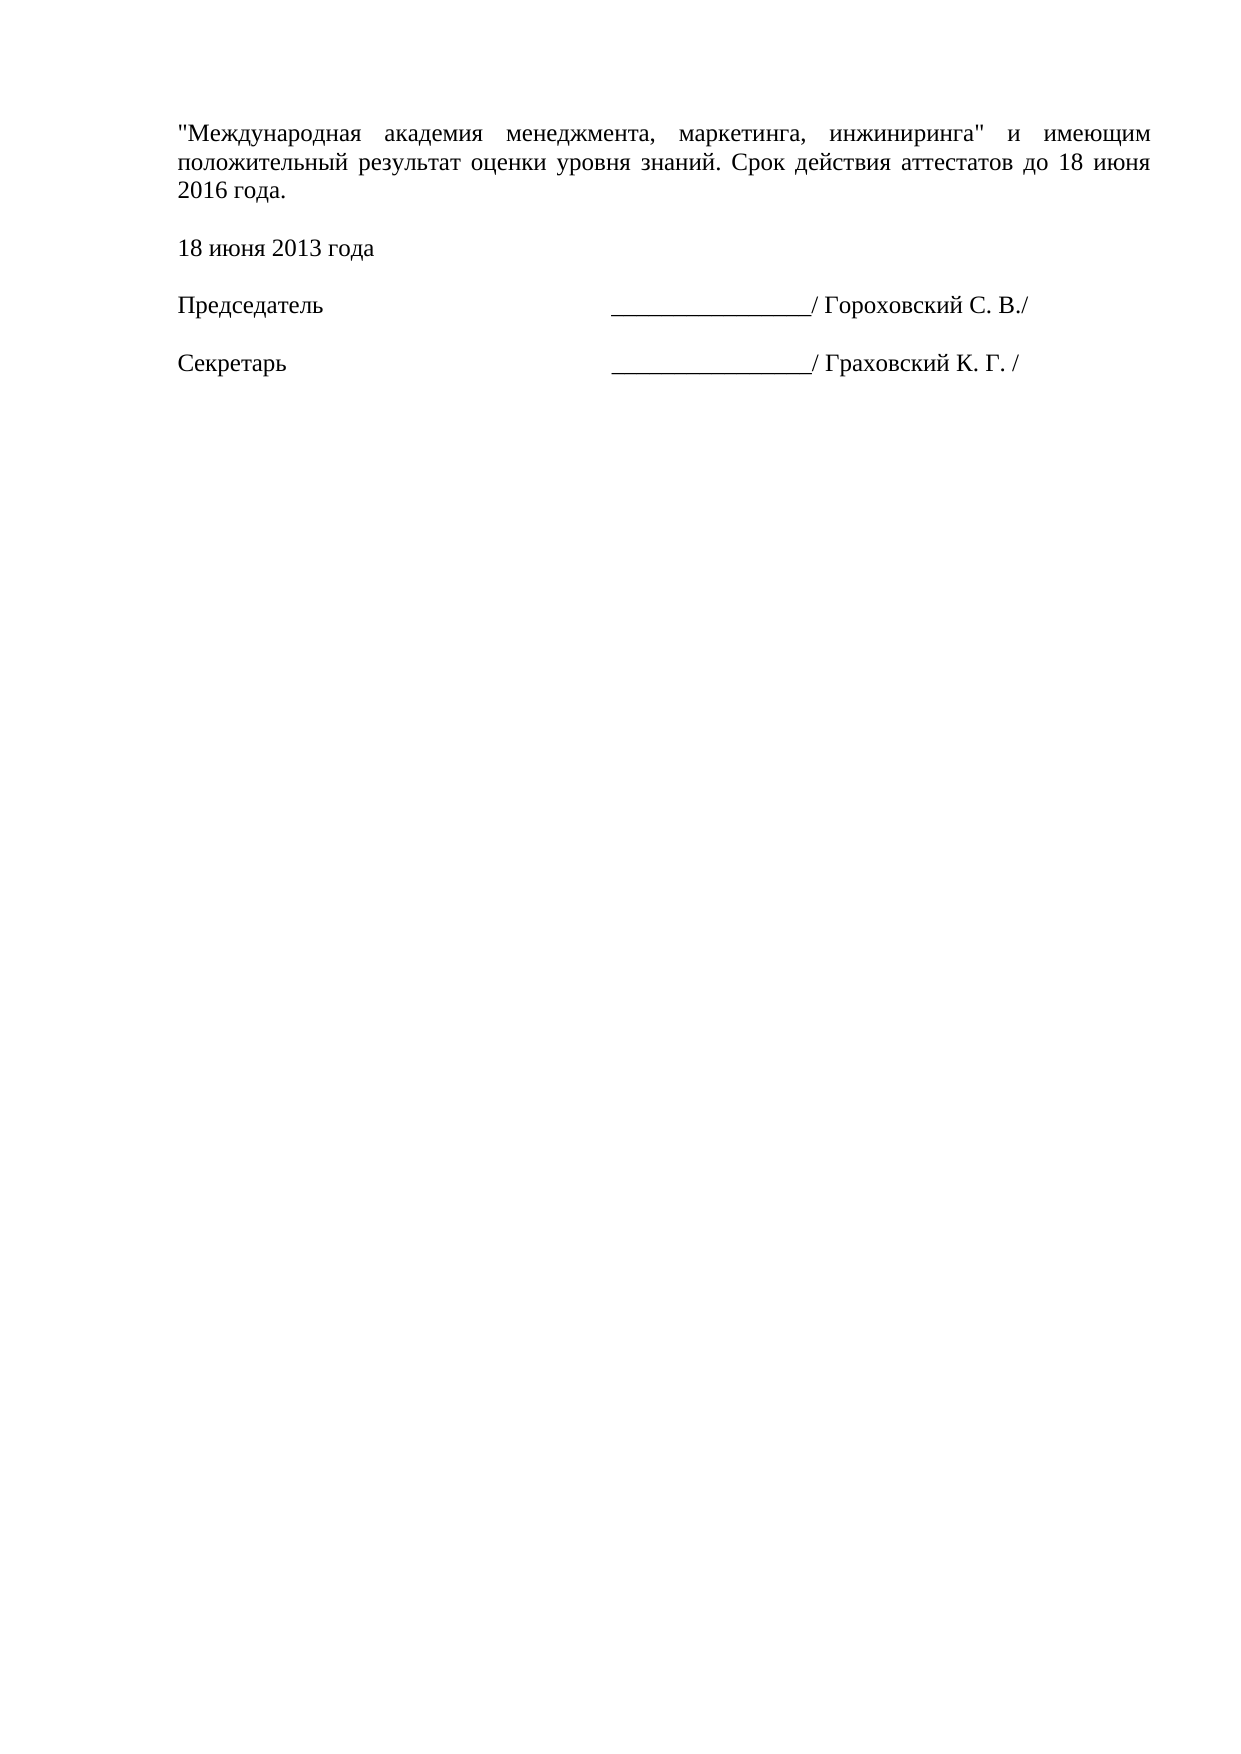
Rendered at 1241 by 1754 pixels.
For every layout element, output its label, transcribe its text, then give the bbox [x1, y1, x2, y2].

text Секретарь ________________/ Граховский К. Г. / [177, 348, 1152, 377]
text 18 июня 2013 года [177, 233, 1152, 262]
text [177, 118, 1152, 204]
text Председатель ________________/ Гороховский С. В. / [177, 291, 1152, 319]
